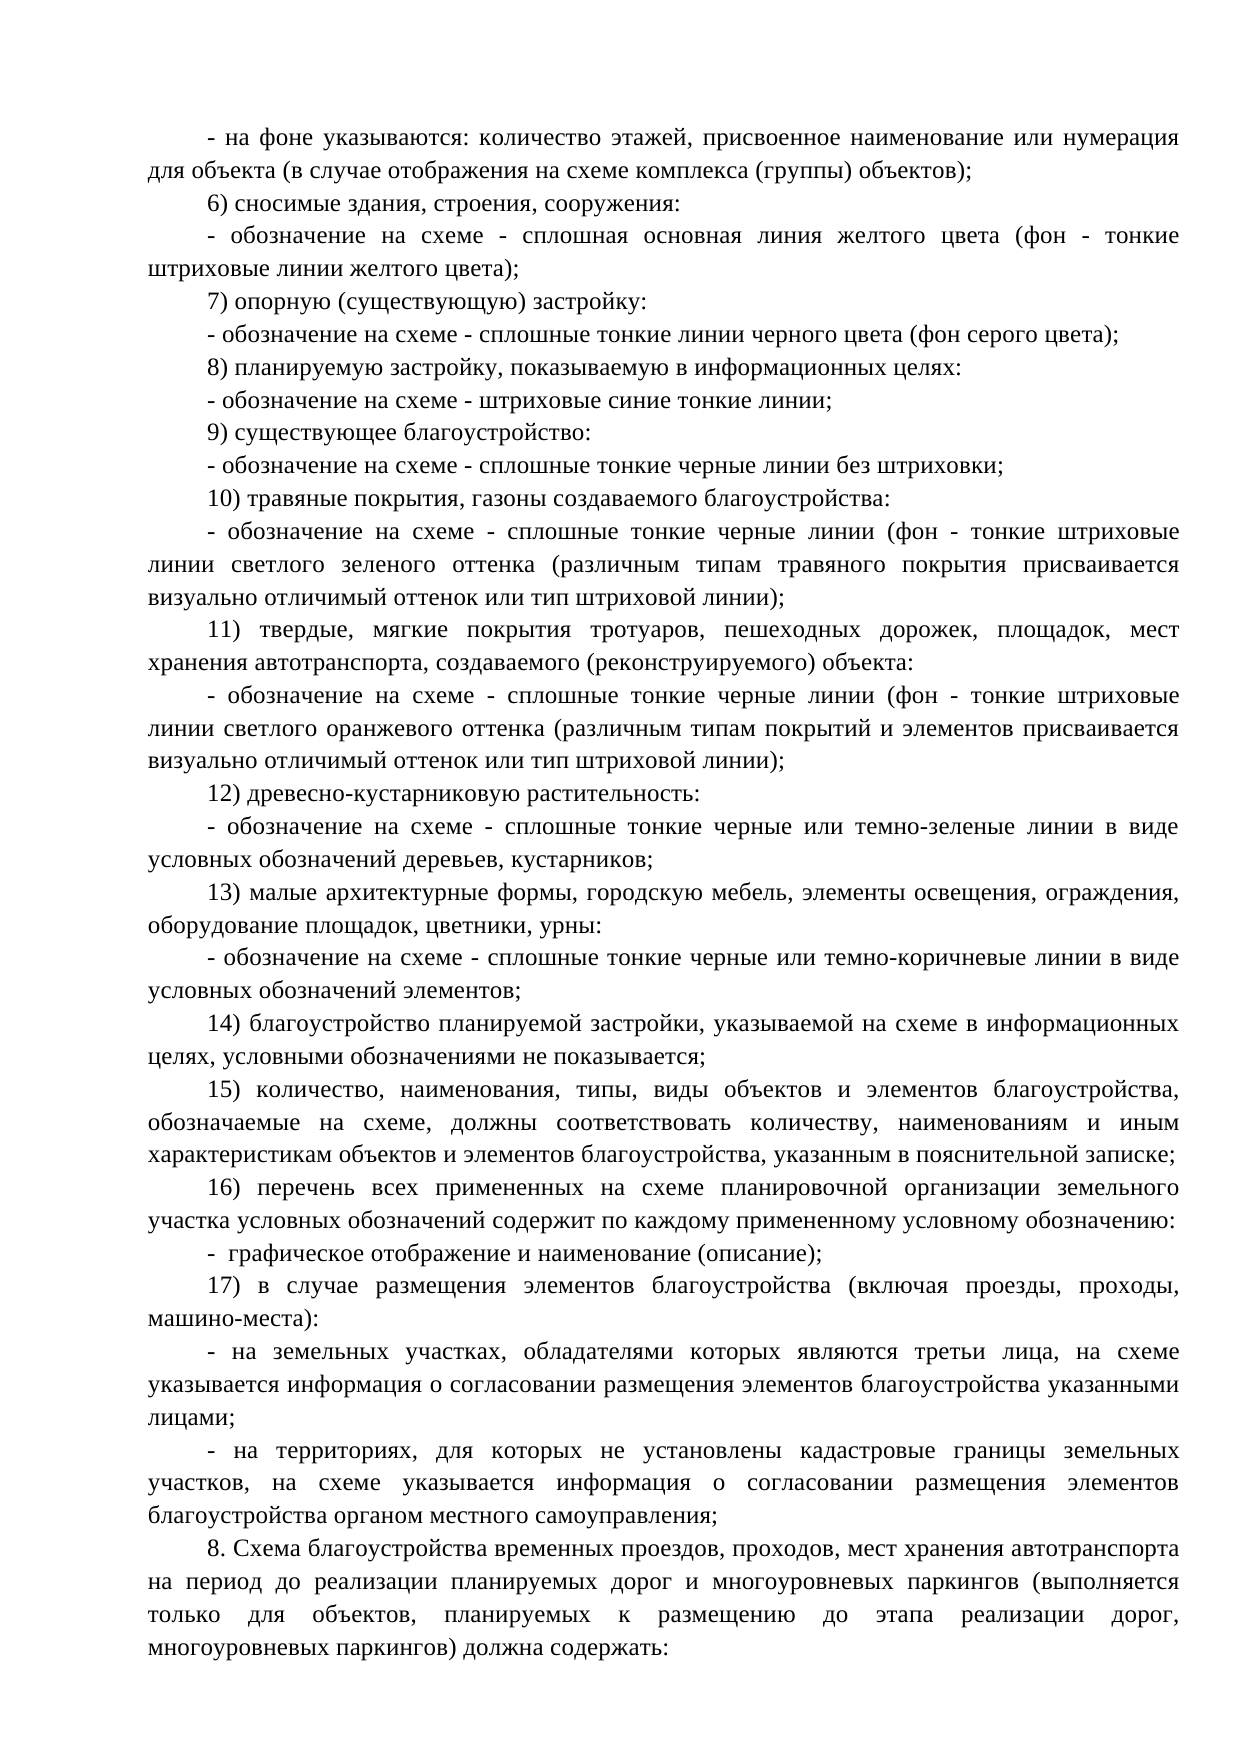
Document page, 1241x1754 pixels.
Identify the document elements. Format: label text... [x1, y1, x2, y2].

text - обозначение на схеме - сплошные тонкие черные или темно-зеленые линии в виде условных обозначений деревьев, кустарников; [148, 807, 1181, 873]
text 15) количество, наименования, типы, виды объектов и элементов благоустройства, обозначаемые на схеме, должны соответствовать количеству, наименованиям и иным характеристикам объектов и элементов благоустройства, указанным в пояснительной записке; [148, 1070, 1181, 1168]
text - обозначение на схеме - штриховые синие тонкие линии; [148, 381, 1181, 413]
text 10) травяные покрытия, газоны создаваемого благоустройства: [148, 479, 1181, 512]
text - обозначение на схеме - сплошные тонкие линии черного цвета (фон серого цвета); [148, 315, 1181, 348]
text - обозначение на схеме - сплошные тонкие черные линии (фон - тонкие штриховые линии светлого оранжевого оттенка (различным типам покрытий и элементов присваивается визуально отличимый оттенок или тип штриховой линии); [148, 676, 1181, 774]
text - на территориях, для которых не установлены кадастровые границы земельных участков, на схеме указывается информация о согласовании размещения элементов благоустройства органом местного самоуправления; [148, 1431, 1181, 1529]
text - на фоне указываются: количество этажей, присвоенное наименование или нумерация для объекта (в случае отображения на схеме комплекса (группы) объектов); [148, 118, 1181, 184]
text 13) малые архитектурные формы, городскую мебель, элементы освещения, ограждения, оборудование площадок, цветники, урны: [148, 873, 1181, 938]
text - графическое отображение и наименование (описание); [148, 1234, 1181, 1267]
text 16) перечень всех примененных на схеме планировочной организации земельного участка условных обозначений содержит по каждому примененному условному обозначению: [148, 1168, 1181, 1234]
text - обозначение на схеме - сплошные тонкие черные линии без штриховки; [148, 446, 1181, 479]
text - на земельных участках, обладателями которых являются третьи лица, на схеме указывается информация о согласовании размещения элементов благоустройства указанными лицами; [148, 1332, 1181, 1431]
text - обозначение на схеме - сплошные тонкие черные линии (фон - тонкие штриховые линии светлого зеленого оттенка (различным типам травяного покрытия присваивается визуально отличимый оттенок или тип штриховой линии); [148, 512, 1181, 610]
text 17) в случае размещения элементов благоустройства (включая проезды, проходы, машино-места): [148, 1267, 1181, 1332]
text 8) планируемую застройку, показываемую в информационных целях: [148, 348, 1181, 381]
text 6) сносимые здания, строения, сооружения: [148, 184, 1181, 217]
text - обозначение на схеме - сплошная основная линия желтого цвета (фон - тонкие штриховые линии желтого цвета); [148, 217, 1181, 282]
text 8. Схема благоустройства временных проездов, проходов, мест хранения автотранспорта на период до реализации планируемых дорог и многоуровневых паркингов (выполняется только для объектов, планируемых к размещению до этапа реализации дорог, многоуровневых паркингов) должна содержать: [148, 1529, 1181, 1660]
text 12) древесно-кустарниковую растительность: [148, 774, 1181, 807]
text 14) благоустройство планируемой застройки, указываемой на схеме в информационных целях, условными обозначениями не показывается; [148, 1004, 1181, 1070]
text 7) опорную (существующую) застройку: [148, 282, 1181, 315]
text - обозначение на схеме - сплошные тонкие черные или темно-коричневые линии в виде условных обозначений элементов; [148, 938, 1181, 1004]
text 11) твердые, мягкие покрытия тротуаров, пешеходных дорожек, площадок, мест хранения автотранспорта, создаваемого (реконструируемого) объекта: [148, 610, 1181, 676]
text 9) существующее благоустройство: [148, 413, 1181, 446]
